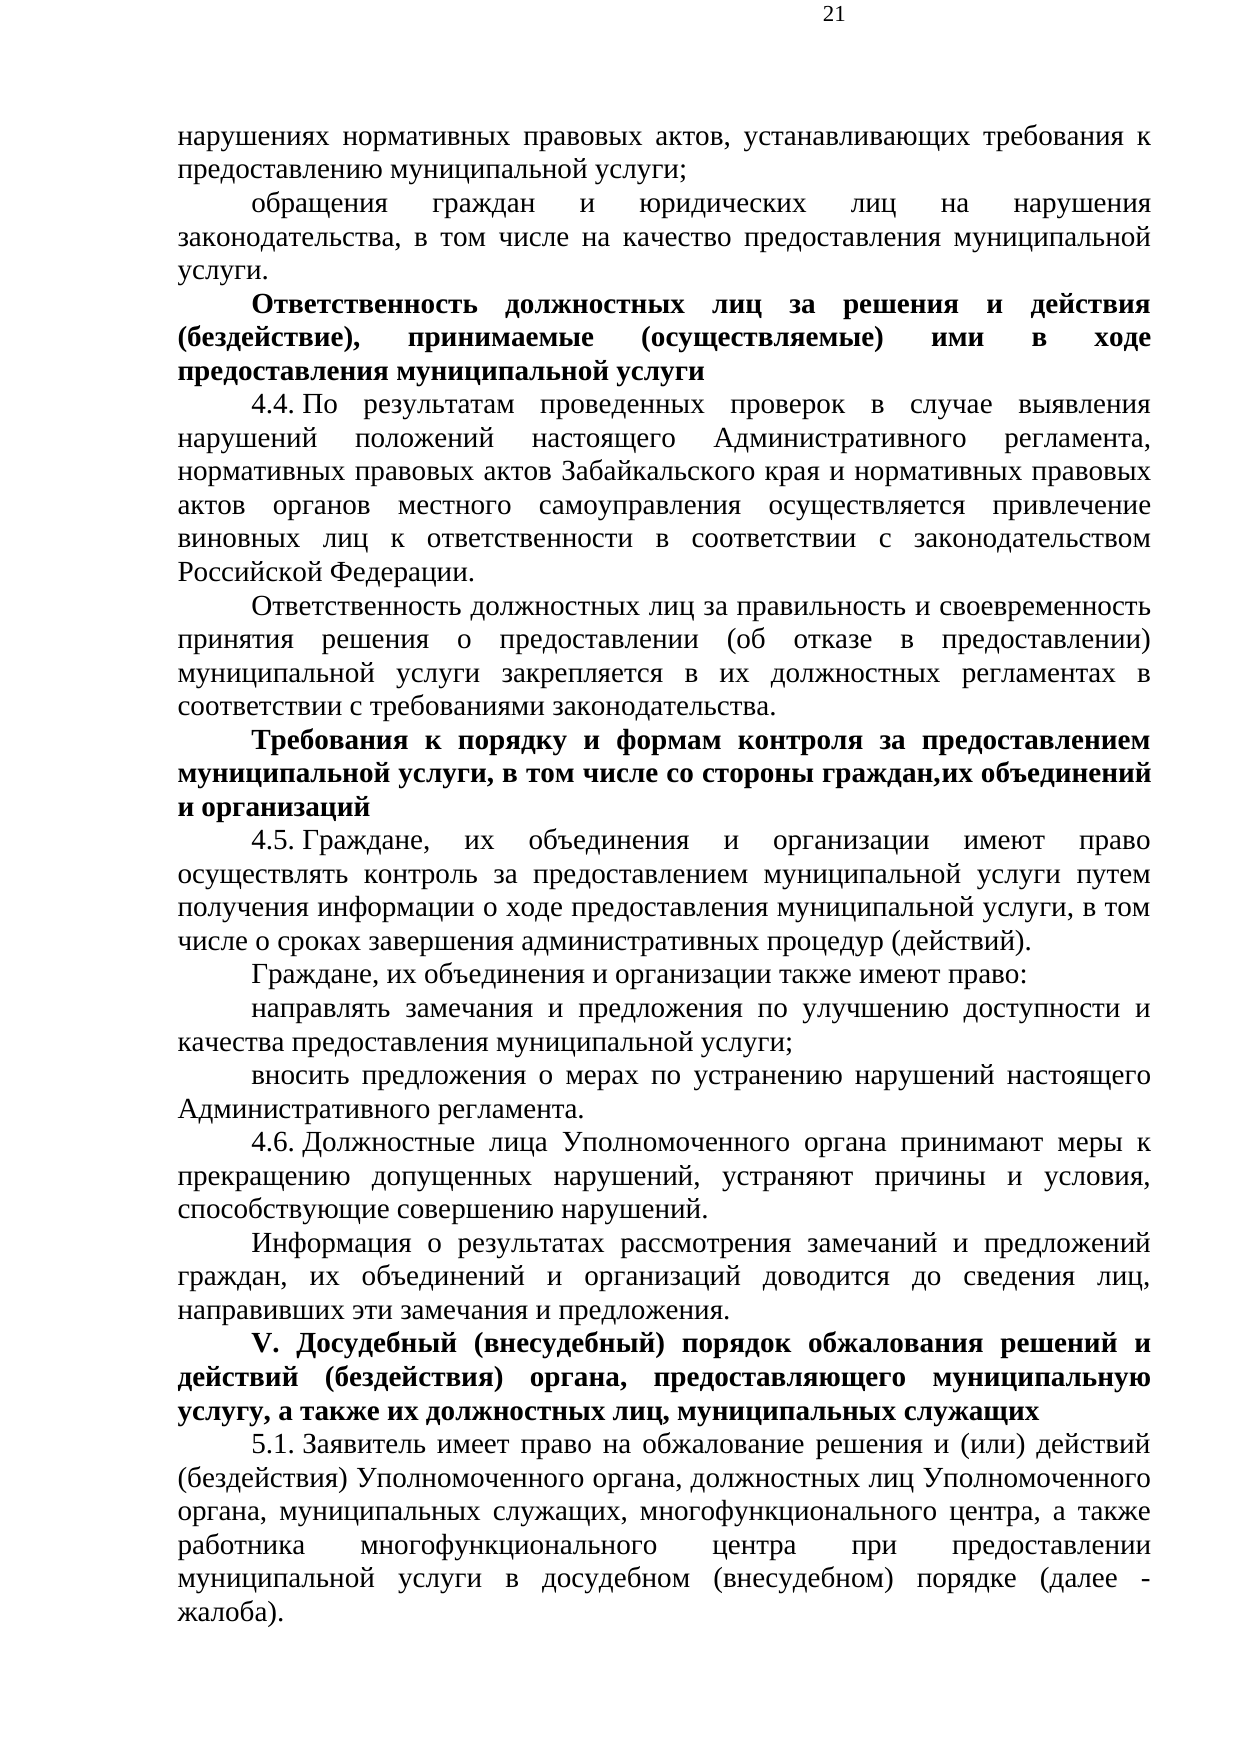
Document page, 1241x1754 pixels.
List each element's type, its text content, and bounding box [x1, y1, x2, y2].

text 4.4. По результатам проведенных проверок в случае выявления нарушений положений настоящего Административного регламента, нормативных правовых актов Забайкальского края и нормативных правовых актов органов местного самоуправления осуществляется привлечение виновных лиц к ответственности в соответствии с законодательством Российской Федерации. [177, 386, 1152, 588]
text направлять замечания и предложения по улучшению доступности и качества предоставления муниципальной услуги; [177, 990, 1152, 1057]
text Требования к порядку и формам контроля за предоставлением муниципальной услуги, в том числе со стороны граждан,их объединений и организаций [177, 722, 1152, 822]
text 4.6. Должностные лица Уполномоченного органа принимают меры к прекращению допущенных нарушений, устраняют причины и условия, способствующие совершению нарушений. [177, 1124, 1152, 1225]
text Граждане, их объединения и организации также имеют право: [177, 957, 1152, 990]
text 5.1. Заявитель имеет право на обжалование решения и (или) действий (бездействия) Уполномоченного органа, должностных лиц Уполномоченного органа, муниципальных служащих, многофункционального центра, а также работника многофункционального центра при предоставлении муниципальной услуги в досудебном (внесудебном) порядке (далее - жалоба). [177, 1426, 1152, 1627]
text Ответственность должностных лиц за решения и действия (бездействие), принимаемые (осуществляемые) ими в ходе предоставления муниципальной услуги [177, 286, 1152, 386]
text обращения граждан и юридических лиц на нарушения законодательства, в том числе на качество предоставления муниципальной услуги. [177, 185, 1152, 286]
text Ответственность должностных лиц за правильность и своевременность принятия решения о предоставлении (об отказе в предоставлении) муниципальной услуги закрепляется в их должностных регламентах в соответствии с требованиями законодательства. [177, 588, 1152, 722]
text 4.5. Граждане, их объединения и организации имеют право осуществлять контроль за предоставлением муниципальной услуги путем получения информации о ходе предоставления муниципальной услуги, в том числе о сроках завершения административных процедур (действий). [177, 822, 1152, 957]
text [177, 118, 1152, 185]
text V. Досудебный (внесудебный) порядок обжалования решений и действий (бездействия) органа, предоставляющего муниципальную услугу, а также их должностных лиц, муниципальных служащих [177, 1326, 1152, 1426]
text Информация о результатах рассмотрения замечаний и предложений граждан, их объединений и организаций доводится до сведения лиц, направивших эти замечания и предложения. [177, 1225, 1152, 1326]
text вносить предложения о мерах по устранению нарушений настоящего Административного регламента. [177, 1057, 1152, 1124]
